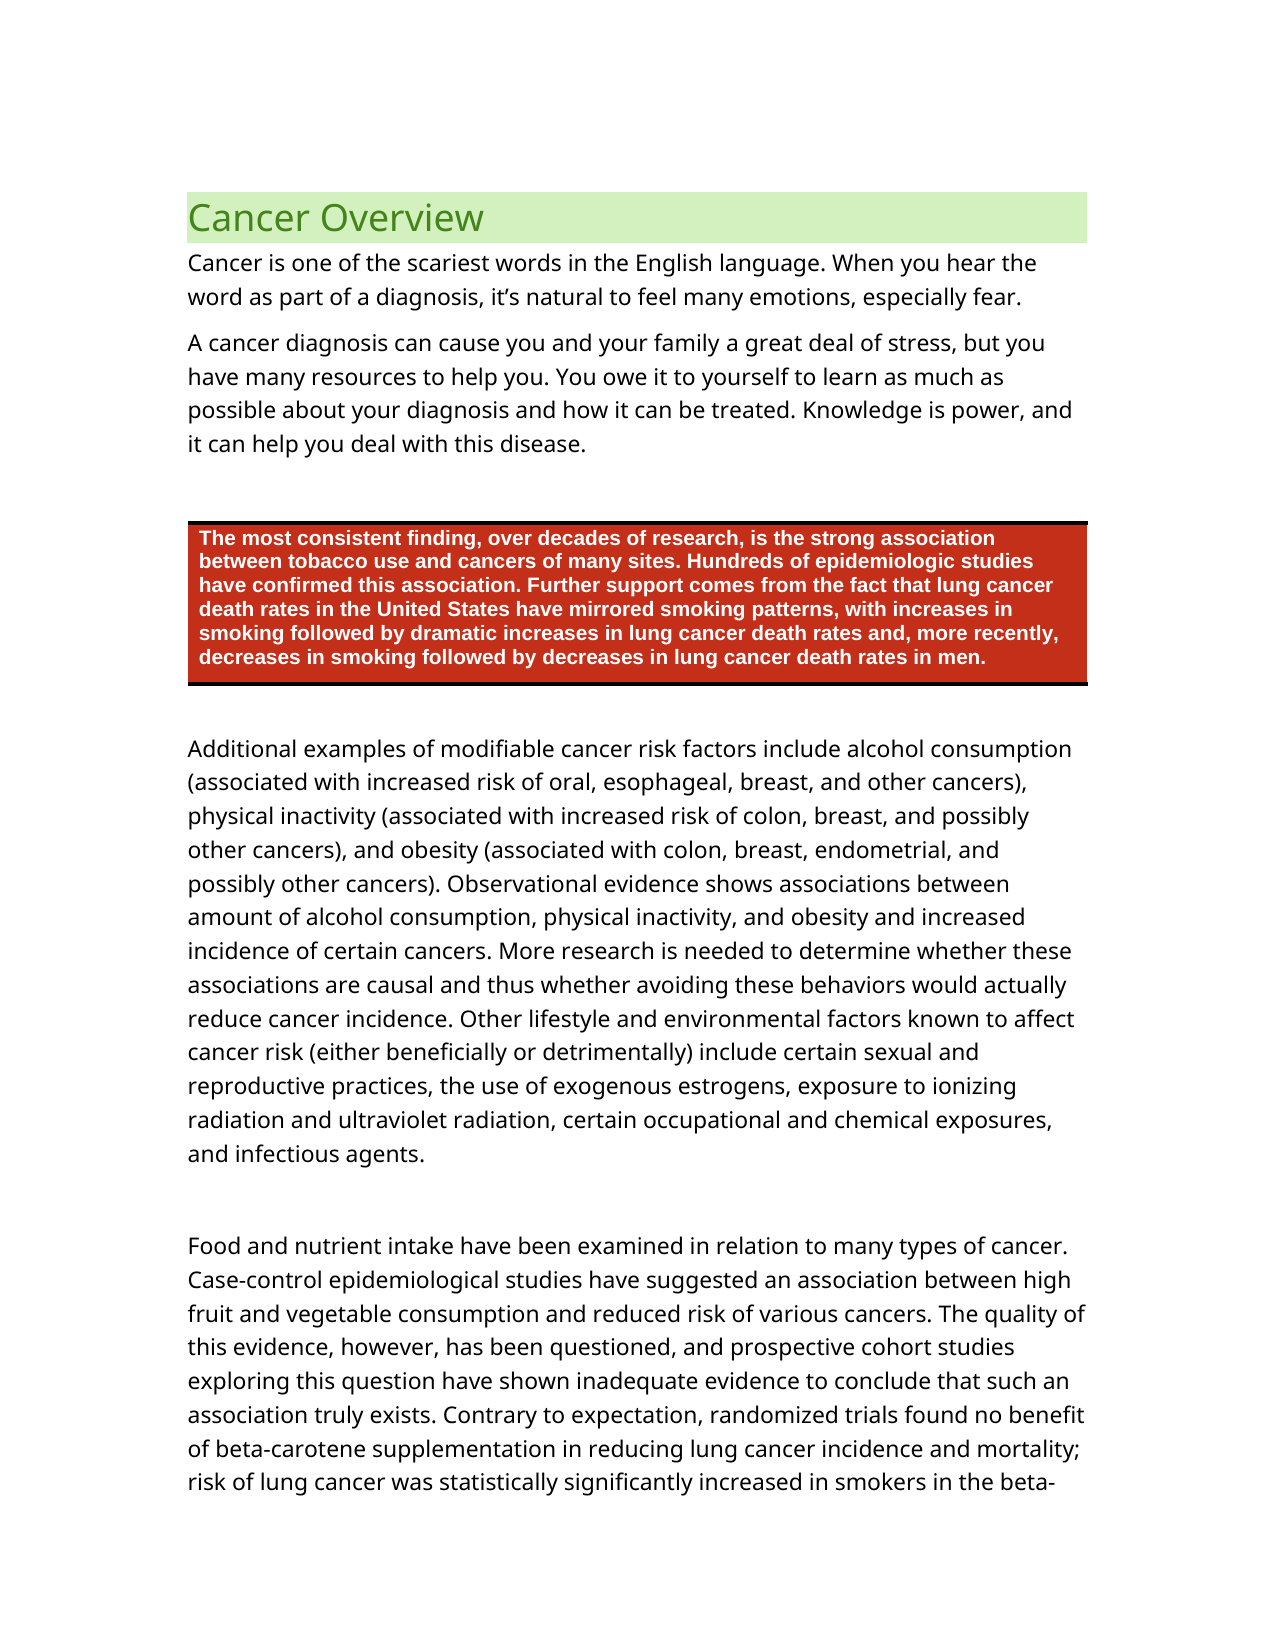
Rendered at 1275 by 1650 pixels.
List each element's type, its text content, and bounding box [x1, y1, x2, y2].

text A cancer diagnosis can cause you and your family a great deal of stress, but you have many resources to help you. You owe it to yourself to learn as much as possible about your diagnosis and how it can be treated. Knowledge is power, and it can help you deal with this disease. [187, 327, 1087, 459]
text Additional examples of modifiable cancer risk factors include alcohol consumption (associated with increased risk of oral, esophageal, breast, and other cancers), physical inactivity (associated with increased risk of colon, breast, and possibly other cancers), and obesity (associated with colon, breast, endometrial, and possibly other cancers). Observational evidence shows associations between amount of alcohol consumption, physical inactivity, and obesity and increased incidence of certain cancers. More research is needed to determine whether these associations are causal and thus whether avoiding these behaviors would actually reduce cancer incidence. Other lifestyle and environmental factors known to affect cancer risk (either beneficially or detrimentally) include certain sexual and reproductive practices, the use of exogenous estrogens, exposure to ionizing radiation and ultraviolet radiation, certain occupational and chemical exposures, and infectious agents. [187, 732, 1087, 1169]
table_header The most consistent finding, over decades of research, is the strong association between tobacco use and cancers of many sites. Hundreds of epidemiologic studies have confirmed this association. Further support comes from the fact that lung cancer death rates in the United States have mirrored smoking patterns, with increases in smoking followed by dramatic increases in lung cancer death rates and, more recently, decreases in smoking followed by decreases in lung cancer death rates in men. [188, 525, 1087, 682]
subtitle Cancer Overview [187, 192, 1087, 243]
text Cancer is one of the scariest words in the English language. When you hear the word as part of a diagnosis, it’s natural to feel many emotions, especially fear. [187, 247, 1087, 312]
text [187, 1230, 1087, 1497]
